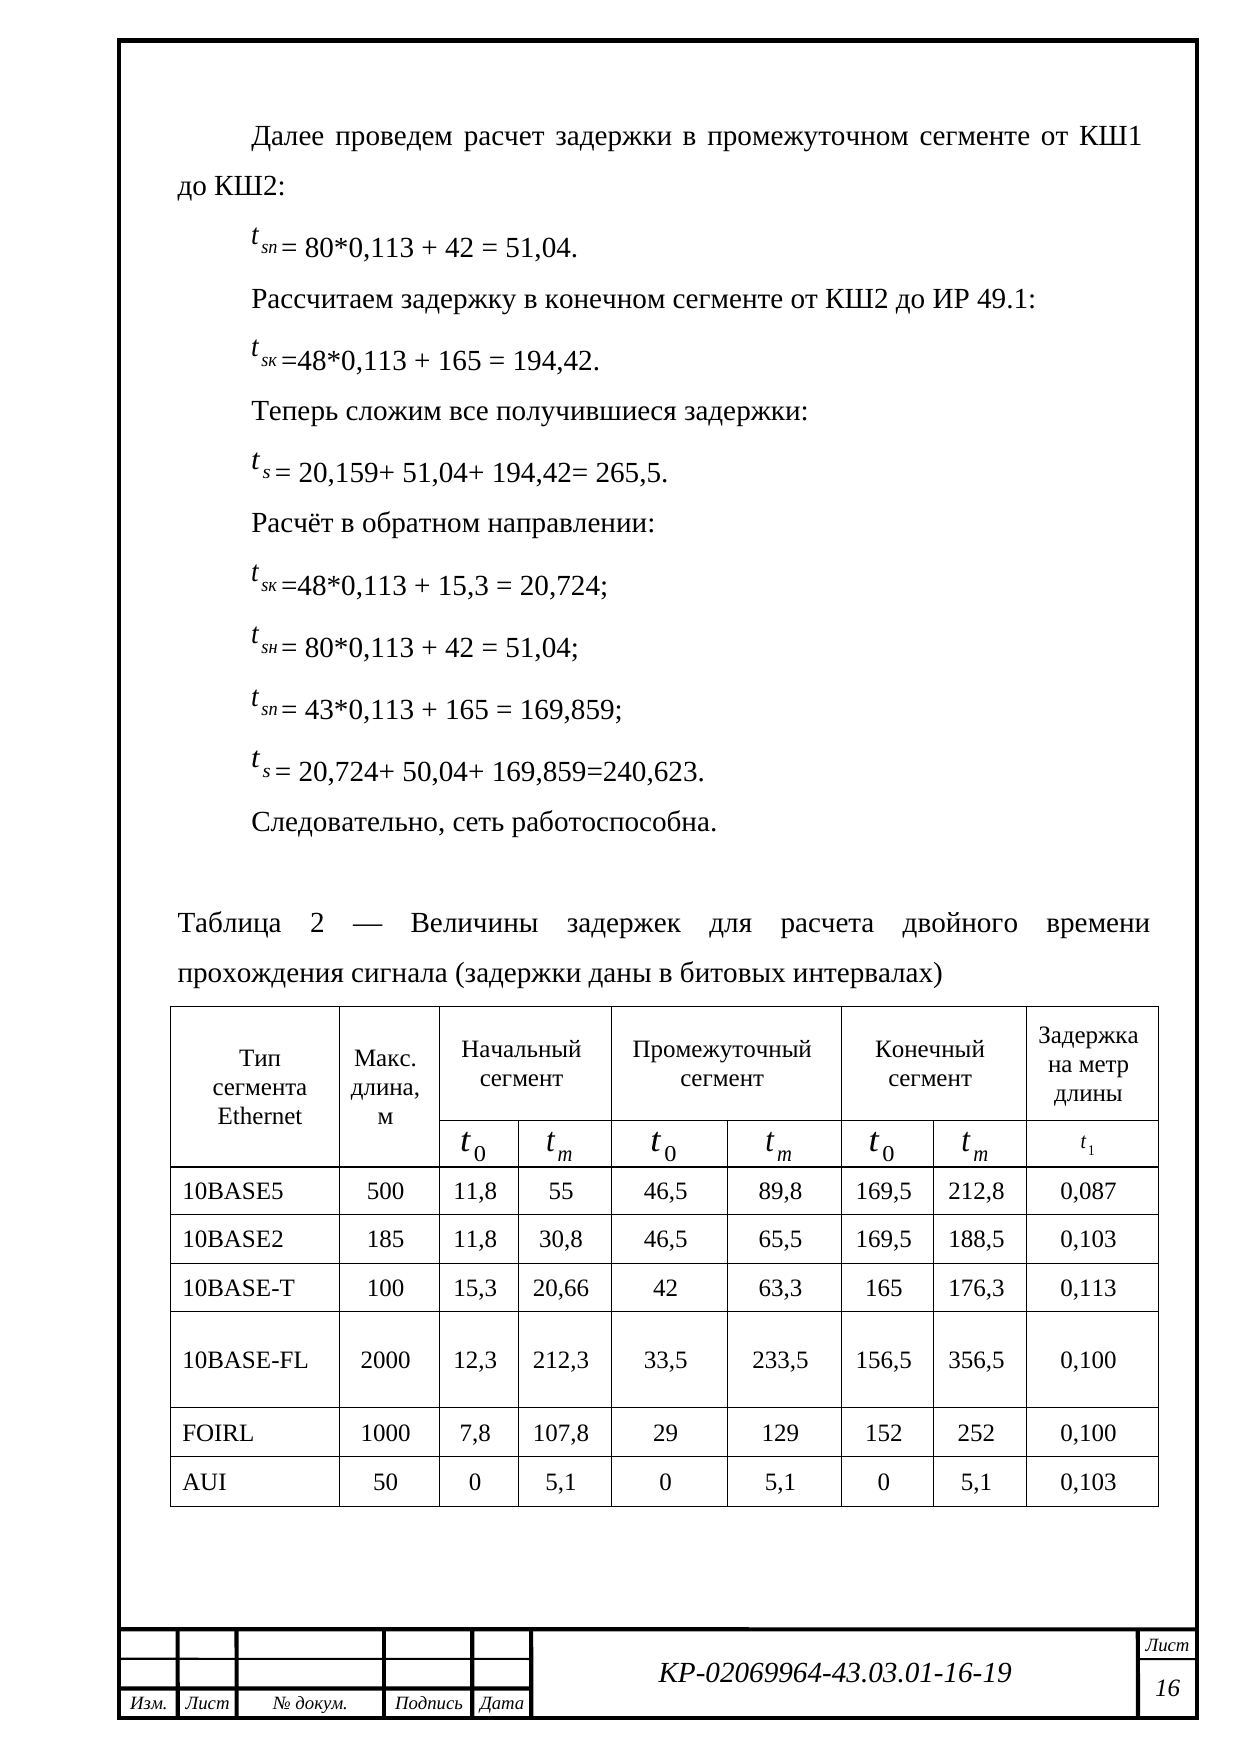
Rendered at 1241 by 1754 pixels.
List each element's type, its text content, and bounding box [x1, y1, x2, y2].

text = 80*0,113 + 42 = 51,04. [177, 219, 1143, 264]
table_cell 10BASE2 [171, 1215, 339, 1262]
table_cell 15,3 [440, 1264, 518, 1311]
table_cell 55 [519, 1168, 611, 1214]
table_cell 20,66 [519, 1264, 611, 1311]
text Следовательно, сеть работоспособна. [177, 804, 1143, 838]
text Таблица 2 — Величины задержек для расчета двойного времени прохождения сигнала (задержки даны в битовых интервалах) [177, 905, 1152, 989]
table_cell [519, 1121, 611, 1166]
table_cell 63,3 [728, 1264, 841, 1311]
table_cell 11,8 [440, 1168, 518, 1214]
text = 20,159+ 51,04+ 194,42= 265,5. [177, 443, 1143, 489]
table_cell [1027, 1121, 1158, 1166]
table_cell 165 [842, 1264, 933, 1311]
table_cell 0,113 [1027, 1264, 1158, 1311]
table_cell 29 [612, 1408, 727, 1456]
table_cell 0 [440, 1457, 518, 1506]
table_header Макс. длина, м [340, 1007, 439, 1166]
table_cell [842, 1121, 933, 1166]
table_cell 0,100 [1027, 1312, 1158, 1407]
table_cell 0,103 [1027, 1457, 1158, 1506]
table_cell 50 [340, 1457, 439, 1506]
text = 43*0,113 + 165 = 169,859; [177, 680, 1143, 725]
table_cell 129 [728, 1408, 841, 1456]
table_cell 156,5 [842, 1312, 933, 1407]
table_cell 5,1 [728, 1457, 841, 1506]
text =48*0,113 + 15,3 = 20,724; [177, 556, 1143, 601]
table_cell 42 [612, 1264, 727, 1311]
table_header Конечный сегмент [842, 1007, 1026, 1120]
table_cell 5,1 [519, 1457, 611, 1506]
table_cell 176,3 [934, 1264, 1026, 1311]
table_cell 89,8 [728, 1168, 841, 1214]
table_cell 1000 [340, 1408, 439, 1456]
table_cell 356,5 [934, 1312, 1026, 1407]
table_cell 2000 [340, 1312, 439, 1407]
table_cell 0 [612, 1457, 727, 1506]
table_cell 46,5 [612, 1168, 727, 1214]
table_cell 500 [340, 1168, 439, 1214]
table_cell 46,5 [612, 1215, 727, 1262]
table_cell 152 [842, 1408, 933, 1456]
table_cell 0,100 [1027, 1408, 1158, 1456]
table_cell 0,087 [1027, 1168, 1158, 1214]
table_cell 169,5 [842, 1168, 933, 1214]
table_cell 212,8 [934, 1168, 1026, 1214]
table_cell 0,103 [1027, 1215, 1158, 1262]
text =48*0,113 + 165 = 194,42. [177, 331, 1143, 376]
table_cell 100 [340, 1264, 439, 1311]
table_cell 11,8 [440, 1215, 518, 1262]
table_cell 188,5 [934, 1215, 1026, 1262]
table_cell 65,5 [728, 1215, 841, 1262]
table_cell FOIRL [171, 1408, 339, 1456]
table_cell 233,5 [728, 1312, 841, 1407]
table_cell [728, 1121, 841, 1166]
table_cell 212,3 [519, 1312, 611, 1407]
table_cell 0 [842, 1457, 933, 1506]
text Далее проведем расчет задержки в промежуточном сегменте от КШ1 до КШ2: [177, 118, 1143, 202]
table_cell AUI [171, 1457, 339, 1506]
table_cell 10BASE-FL [171, 1312, 339, 1407]
text = 20,724+ 50,04+ 169,859=240,623. [177, 742, 1143, 787]
table_cell 10BASE5 [171, 1168, 339, 1214]
table_header Начальный сегмент [440, 1007, 611, 1120]
table_cell 33,5 [612, 1312, 727, 1407]
table_cell [612, 1121, 727, 1166]
text Рассчитаем задержку в конечном сегменте от КШ2 до ИР 49.1: [177, 281, 1143, 314]
table_cell [440, 1121, 518, 1166]
table_cell 30,8 [519, 1215, 611, 1262]
table_cell 10BASE-T [171, 1264, 339, 1311]
text Расчёт в обратном направлении: [177, 506, 1143, 539]
table_cell 185 [340, 1215, 439, 1262]
table_cell 252 [934, 1408, 1026, 1456]
table_cell 12,3 [440, 1312, 518, 1407]
table_cell 7,8 [440, 1408, 518, 1456]
text = 80*0,113 + 42 = 51,04; [177, 618, 1143, 663]
table_cell 5,1 [934, 1457, 1026, 1506]
table_cell 169,5 [842, 1215, 933, 1262]
table_cell [934, 1121, 1026, 1166]
table_header Промежуточный сегмент [612, 1007, 841, 1120]
table_header Тип сегмента Ethernet [171, 1007, 339, 1166]
table_cell 107,8 [519, 1408, 611, 1456]
text Теперь сложим все получившиеся задержки: [177, 393, 1143, 427]
table_header Задержка на метр длины [1027, 1007, 1158, 1120]
